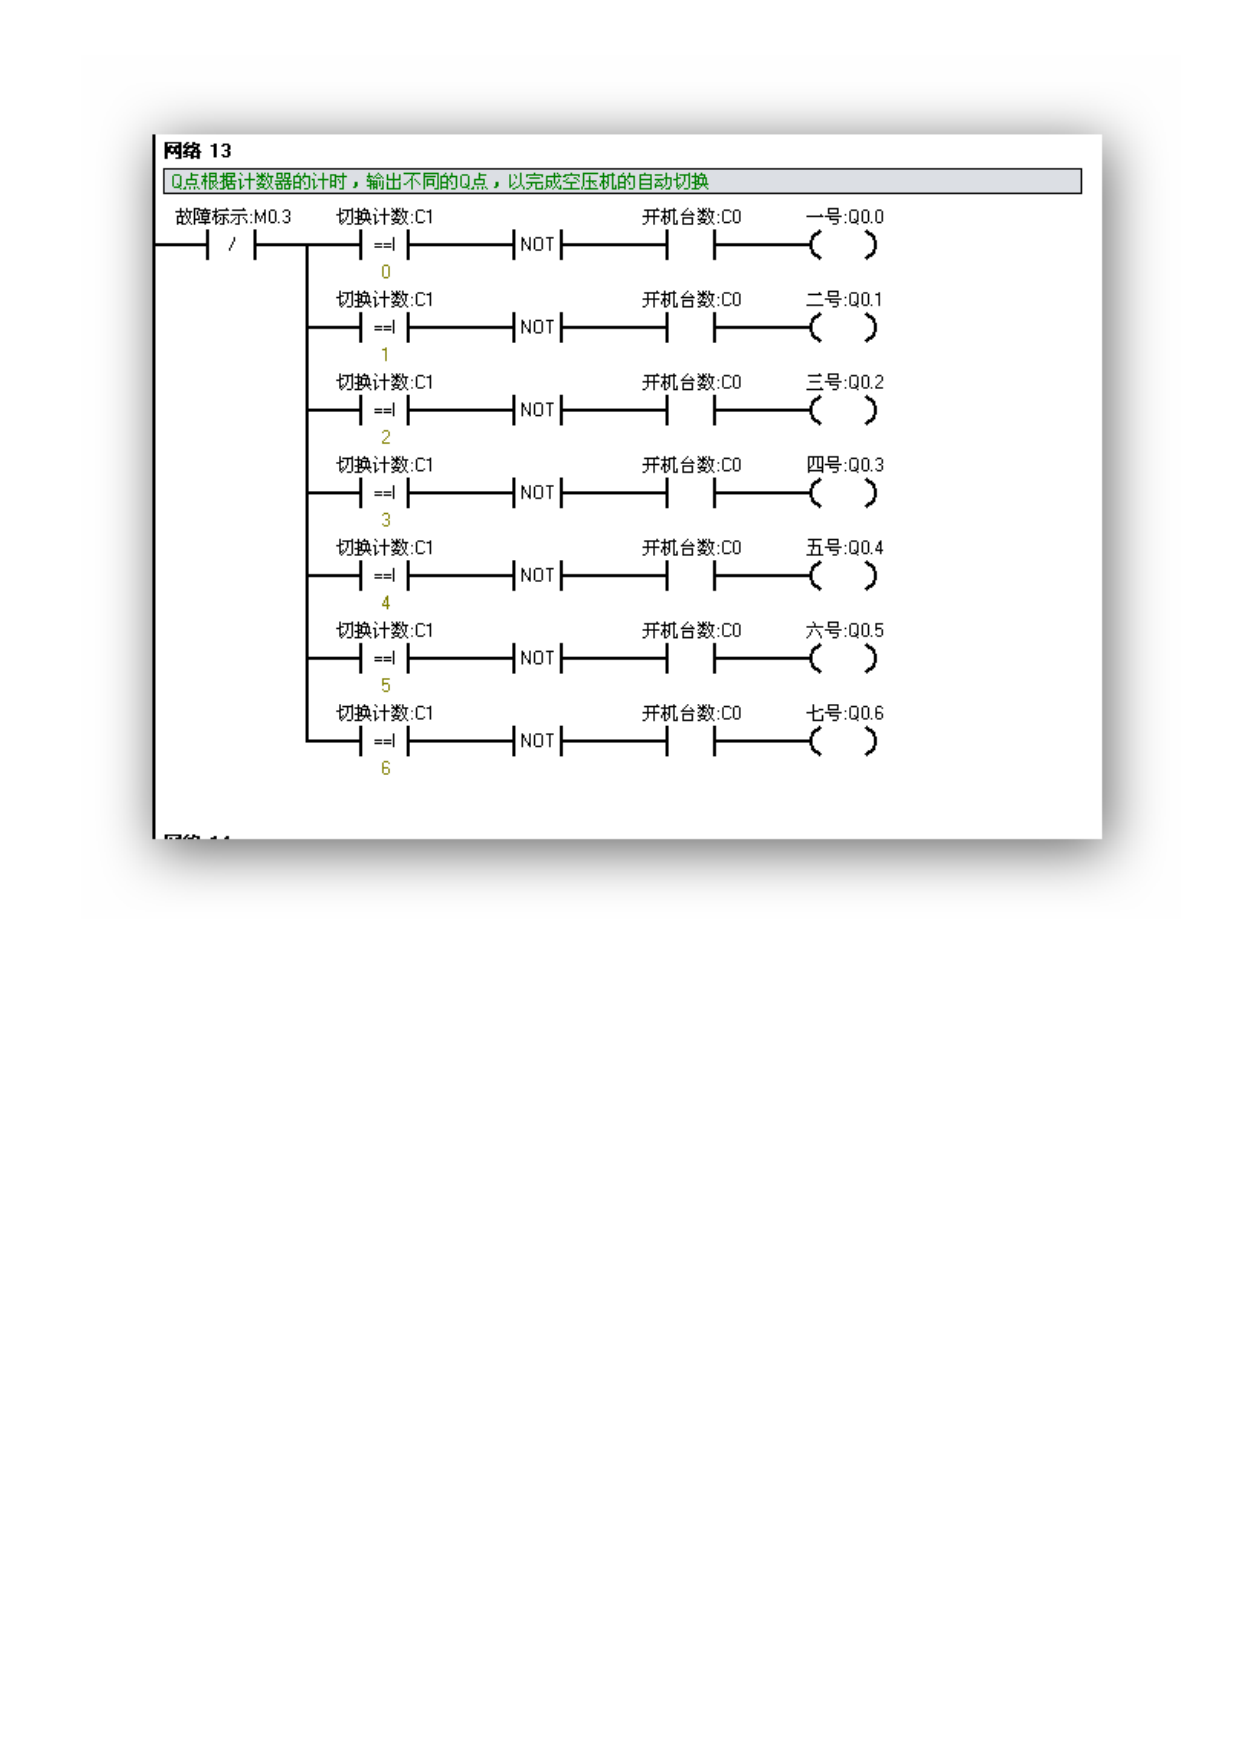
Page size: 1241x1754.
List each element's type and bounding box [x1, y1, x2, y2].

picture [73, 55, 1182, 919]
